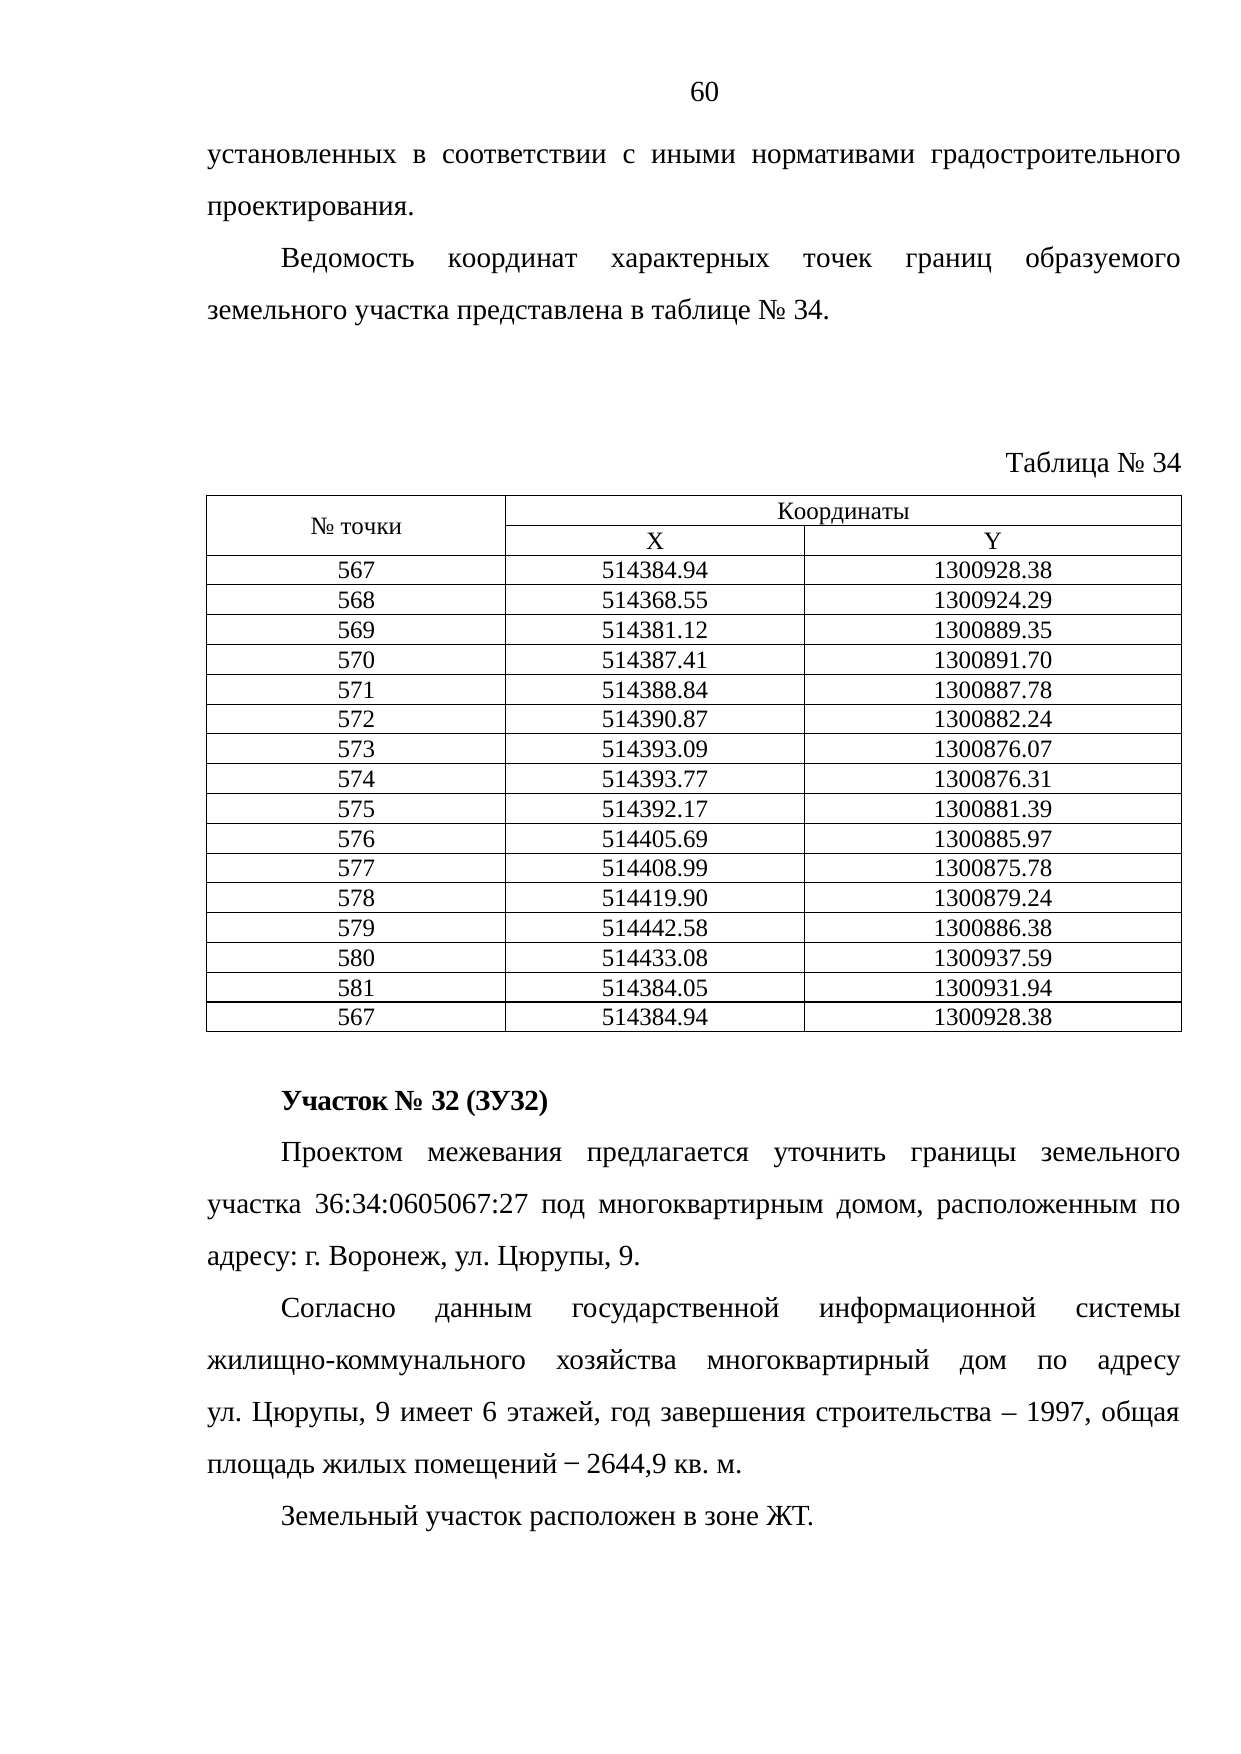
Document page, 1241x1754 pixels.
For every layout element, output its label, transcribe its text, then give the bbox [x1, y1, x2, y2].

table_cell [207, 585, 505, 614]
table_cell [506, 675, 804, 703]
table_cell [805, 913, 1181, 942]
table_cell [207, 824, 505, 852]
text Согласно данным государственной информационной системы жилищно-коммунального хозяйства многоквартирный дом по адресу ул. Цюрупы, 9 имеет 6 этажей, год завершения строительства – 1997, общая площадь жилых помещений ̶ 2644,9 кв. м. [207, 1291, 1181, 1480]
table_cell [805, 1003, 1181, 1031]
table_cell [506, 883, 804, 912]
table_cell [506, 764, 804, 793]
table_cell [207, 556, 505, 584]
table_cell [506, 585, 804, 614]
text Проектом межевания предлагается уточнить границы земельного участка 36:34:0605067:27 под многоквартирным домом, расположенным по адресу: г. Воронеж, ул. Цюрупы, 9. [207, 1134, 1181, 1272]
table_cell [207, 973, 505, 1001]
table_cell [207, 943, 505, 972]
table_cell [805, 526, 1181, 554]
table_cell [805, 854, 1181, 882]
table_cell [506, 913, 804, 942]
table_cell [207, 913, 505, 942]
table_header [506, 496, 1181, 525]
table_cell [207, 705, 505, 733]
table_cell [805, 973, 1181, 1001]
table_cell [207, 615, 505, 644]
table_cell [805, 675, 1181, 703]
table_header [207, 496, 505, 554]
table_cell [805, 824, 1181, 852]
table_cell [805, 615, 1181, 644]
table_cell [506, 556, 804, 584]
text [207, 136, 1181, 222]
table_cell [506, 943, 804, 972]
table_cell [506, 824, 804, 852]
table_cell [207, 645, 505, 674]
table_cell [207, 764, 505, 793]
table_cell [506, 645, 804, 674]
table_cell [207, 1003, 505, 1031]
text Ведомость координат характерных точек границ образуемого земельного участка представлена в таблице № 34. [207, 240, 1181, 326]
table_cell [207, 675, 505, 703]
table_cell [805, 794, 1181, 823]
text Таблица № 34 [207, 445, 1181, 478]
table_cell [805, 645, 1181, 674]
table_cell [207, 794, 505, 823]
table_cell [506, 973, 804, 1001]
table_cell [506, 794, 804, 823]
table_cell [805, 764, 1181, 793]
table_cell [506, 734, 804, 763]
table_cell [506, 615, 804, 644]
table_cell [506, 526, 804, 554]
text Земельный участок расположен в зоне ЖТ. [207, 1498, 1181, 1532]
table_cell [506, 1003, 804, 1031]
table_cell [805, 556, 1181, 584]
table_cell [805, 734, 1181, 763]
text Участок № 32 (ЗУ32) [207, 1083, 1181, 1116]
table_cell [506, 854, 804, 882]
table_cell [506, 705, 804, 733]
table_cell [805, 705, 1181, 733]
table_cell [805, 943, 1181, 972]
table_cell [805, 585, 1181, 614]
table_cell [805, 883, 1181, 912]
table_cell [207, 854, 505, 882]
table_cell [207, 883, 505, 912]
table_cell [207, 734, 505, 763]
